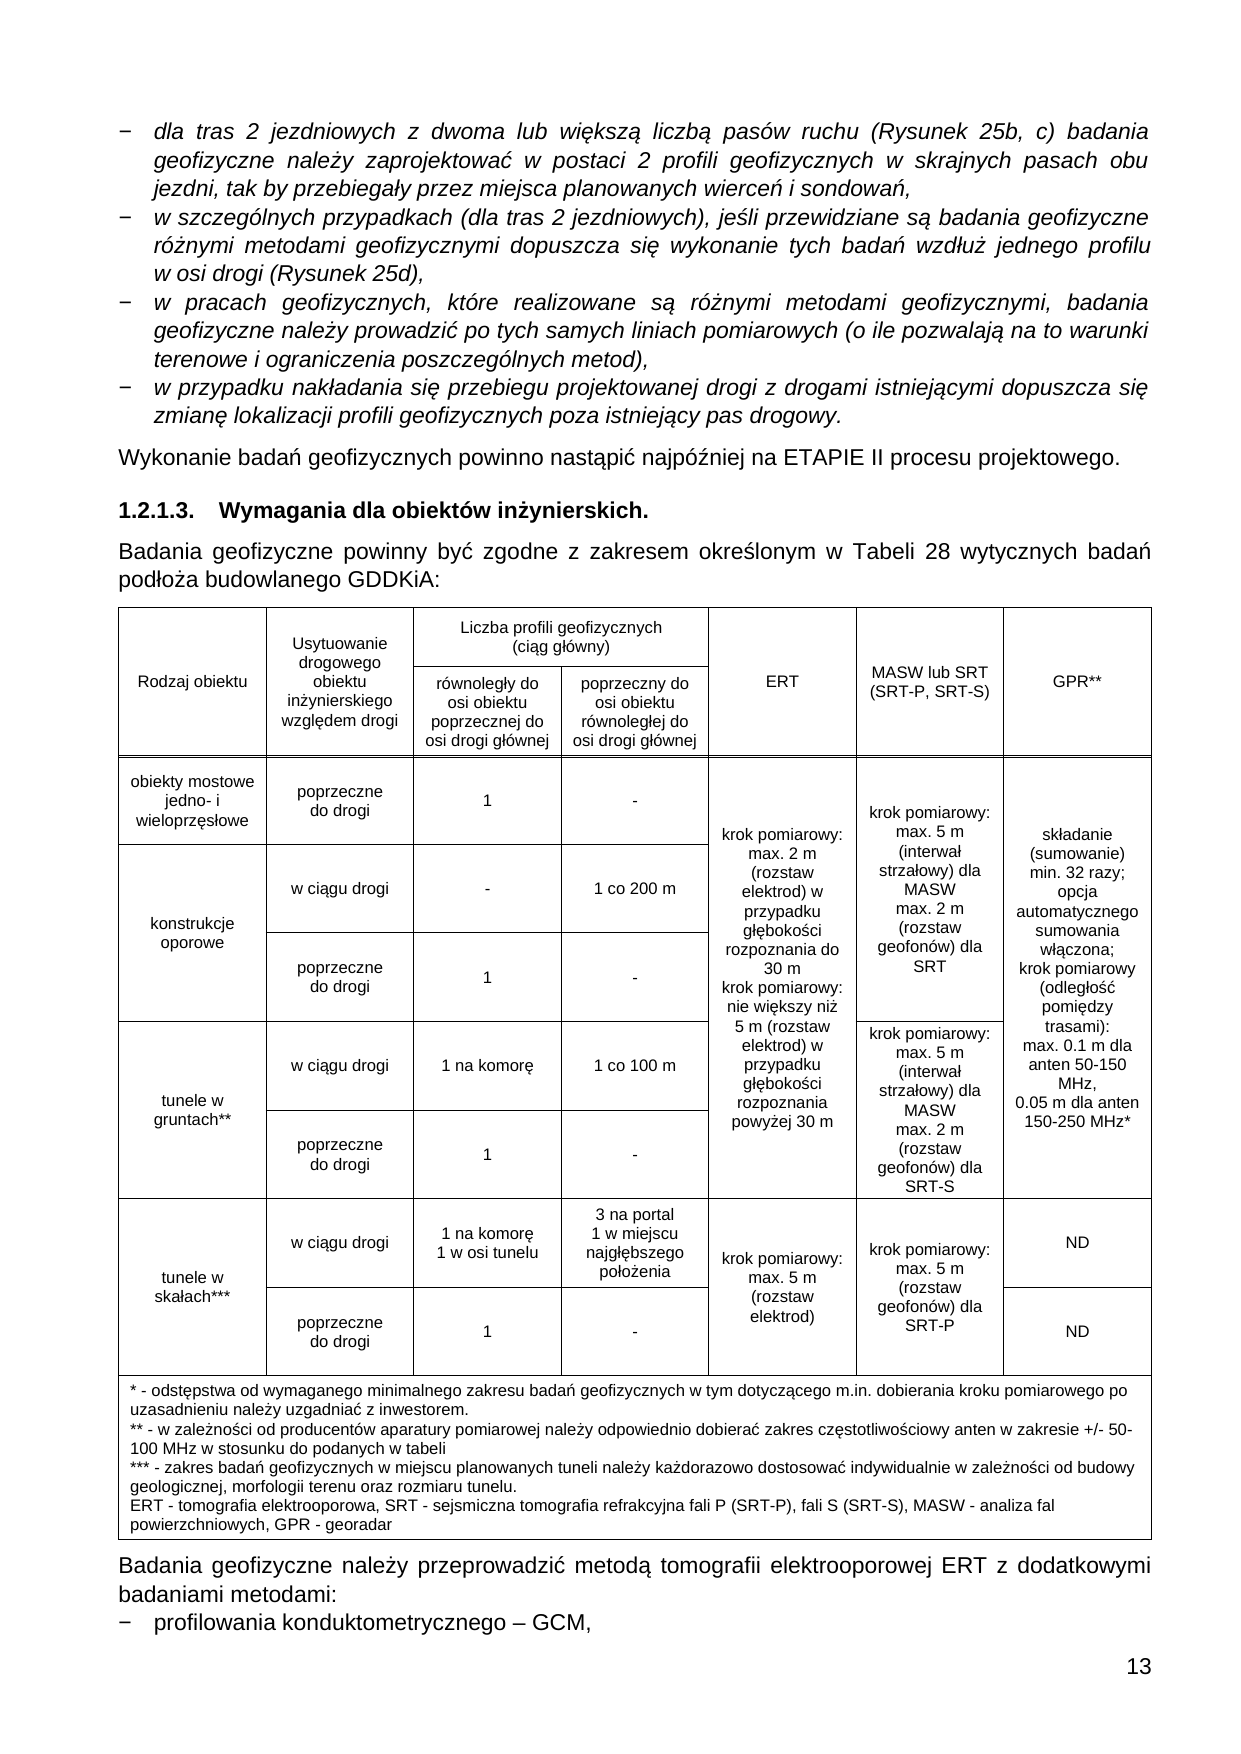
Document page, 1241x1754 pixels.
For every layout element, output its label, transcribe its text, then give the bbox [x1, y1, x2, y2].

table_cell 1 [414, 933, 561, 1021]
table_cell składanie (sumowanie) min. 32 razy; opcja automatycznego sumowania włączona; krok pomiarowy (odległość pomiędzy trasami): max. 0.1 m dla anten 50-150 MHz, 0.05 m dla anten 150-250 MHz* [1004, 758, 1151, 1198]
table_cell w ciągu drogi [267, 1199, 413, 1287]
table_cell w ciągu drogi [267, 1022, 413, 1109]
table_cell tunele w gruntach** [119, 1022, 266, 1198]
table_header ERT [709, 608, 856, 755]
table_cell poprzeczne do drogi [267, 758, 413, 843]
table_header Rodzaj obiektu [119, 608, 266, 755]
list w pracach geofizycznych, które realizowane są różnymi metodami geofizycznymi, badania geofizyczne należy prowadzić po tych samych liniach pomiarowych (o ile pozwalają na to warunki terenowe i ograniczenia poszczególnych metod), [118, 289, 1152, 372]
table_cell - [562, 1288, 708, 1375]
table_cell poprzeczne do drogi [267, 1288, 413, 1375]
table_cell poprzeczny do osi obiektu równoległej do osi drogi głównej [562, 667, 708, 755]
table_cell krok pomiarowy: max. 5 m (interwał strzałowy) dla MASW max. 2 m (rozstaw geofonów) dla SRT [857, 758, 1003, 1021]
table_cell równoległy do osi obiektu poprzecznej do osi drogi głównej [414, 667, 561, 755]
table_header Liczba profili geofizycznych (ciąg główny) [414, 608, 708, 666]
table_cell - [562, 758, 708, 843]
table_cell konstrukcje oporowe [119, 845, 266, 1021]
text Wykonanie badań geofizycznych powinno nastąpić najpóźniej na ETAPIE II procesu projektowego. [118, 443, 1152, 470]
list profilowania konduktometrycznego – GCM, [118, 1609, 1152, 1636]
table_cell 1 [414, 1111, 561, 1198]
table_cell 3 na portal 1 w miejscu najgłębszego położenia [562, 1199, 708, 1287]
list dla tras 2 jezdniowych z dwoma lub większą liczbą pasów ruchu (Rysunek 25b, c) badania geofizyczne należy zaprojektować w postaci 2 profili geofizycznych w skrajnych pasach obu jezdni, tak by przebiegały przez miejsca planowanych wierceń i sondowań, [118, 118, 1152, 201]
table_cell poprzeczne do drogi [267, 1111, 413, 1198]
table_cell krok pomiarowy: max. 5 m (rozstaw geofonów) dla SRT-P [857, 1199, 1003, 1375]
list w szczególnych przypadkach (dla tras 2 jezdniowych), jeśli przewidziane są badania geofizyczne różnymi metodami geofizycznymi dopuszcza się wykonanie tych badań wzdłuż jednego profilu w osi drogi (Rysunek 25d), [118, 203, 1152, 287]
table_cell 1 [414, 758, 561, 843]
table_cell 1 co 100 m [562, 1022, 708, 1109]
table_cell 1 na komorę 1 w osi tunelu [414, 1199, 561, 1287]
table_cell ND [1004, 1288, 1151, 1375]
table_cell 1 [414, 1288, 561, 1375]
table_header Usytuowanie drogowego obiektu inżynierskiego względem drogi [267, 608, 413, 755]
table_cell 1 co 200 m [562, 845, 708, 932]
table_cell krok pomiarowy: max. 5 m (rozstaw elektrod) [709, 1199, 856, 1375]
table_cell tunele w skałach*** [119, 1199, 266, 1375]
table_cell krok pomiarowy: max. 2 m (rozstaw elektrod) w przypadku głębokości rozpoznania do 30 m krok pomiarowy: nie większy niż 5 m (rozstaw elektrod) w przypadku głębokości rozpoznania powyżej 30 m [709, 758, 856, 1198]
table_cell obiekty mostowe jedno- i wieloprzęsłowe [119, 758, 266, 843]
table_header MASW lub SRT (SRT-P, SRT-S) [857, 608, 1003, 755]
text Badania geofizyczne powinny być zgodne z zakresem określonym w Tabeli 28 wytycznych badań podłoża budowlanego GDDKiA: [118, 538, 1152, 593]
table_header GPR** [1004, 608, 1151, 755]
table_cell w ciągu drogi [267, 845, 413, 932]
table_cell * - odstępstwa od wymaganego minimalnego zakresu badań geofizycznych w tym dotyczącego m.in. dobierania kroku pomiarowego po uzasadnieniu należy uzgadniać z inwestorem. ** - w zależności od producentów aparatury pomiarowej należy odpowiednio dobierać zakres częstotliwościowy anten w zakresie +/- 50-100 MHz w stosunku do podanych w tabeli *** - zakres badań geofizycznych w miejscu planowanych tuneli należy każdorazowo dostosować indywidualnie w zależności od budowy geologicznej, morfologii terenu oraz rozmiaru tunelu. ERT - tomografia elektrooporowa, SRT - sejsmiczna tomografia refrakcyjna fali P (SRT-P), fali S (SRT-S), MASW - analiza fal powierzchniowych, GPR - georadar [119, 1376, 1151, 1539]
list w przypadku nakładania się przebiegu projektowanej drogi z drogami istniejącymi dopuszcza się zmianę lokalizacji profili geofizycznych poza istniejący pas drogowy. [118, 374, 1152, 429]
table_cell - [414, 845, 561, 932]
table_cell ND [1004, 1199, 1151, 1287]
subtitle Wymagania dla obiektów inżynierskich. [118, 497, 1152, 523]
table_cell 1 na komorę [414, 1022, 561, 1109]
table_cell - [562, 1111, 708, 1198]
table_cell krok pomiarowy: max. 5 m (interwał strzałowy) dla MASW max. 2 m (rozstaw geofonów) dla SRT-S [857, 1022, 1003, 1198]
table_cell poprzeczne do drogi [267, 933, 413, 1021]
table_cell - [562, 933, 708, 1021]
text Badania geofizyczne należy przeprowadzić metodą tomografii elektrooporowej ERT z dodatkowymi badaniami metodami: [118, 1552, 1152, 1607]
